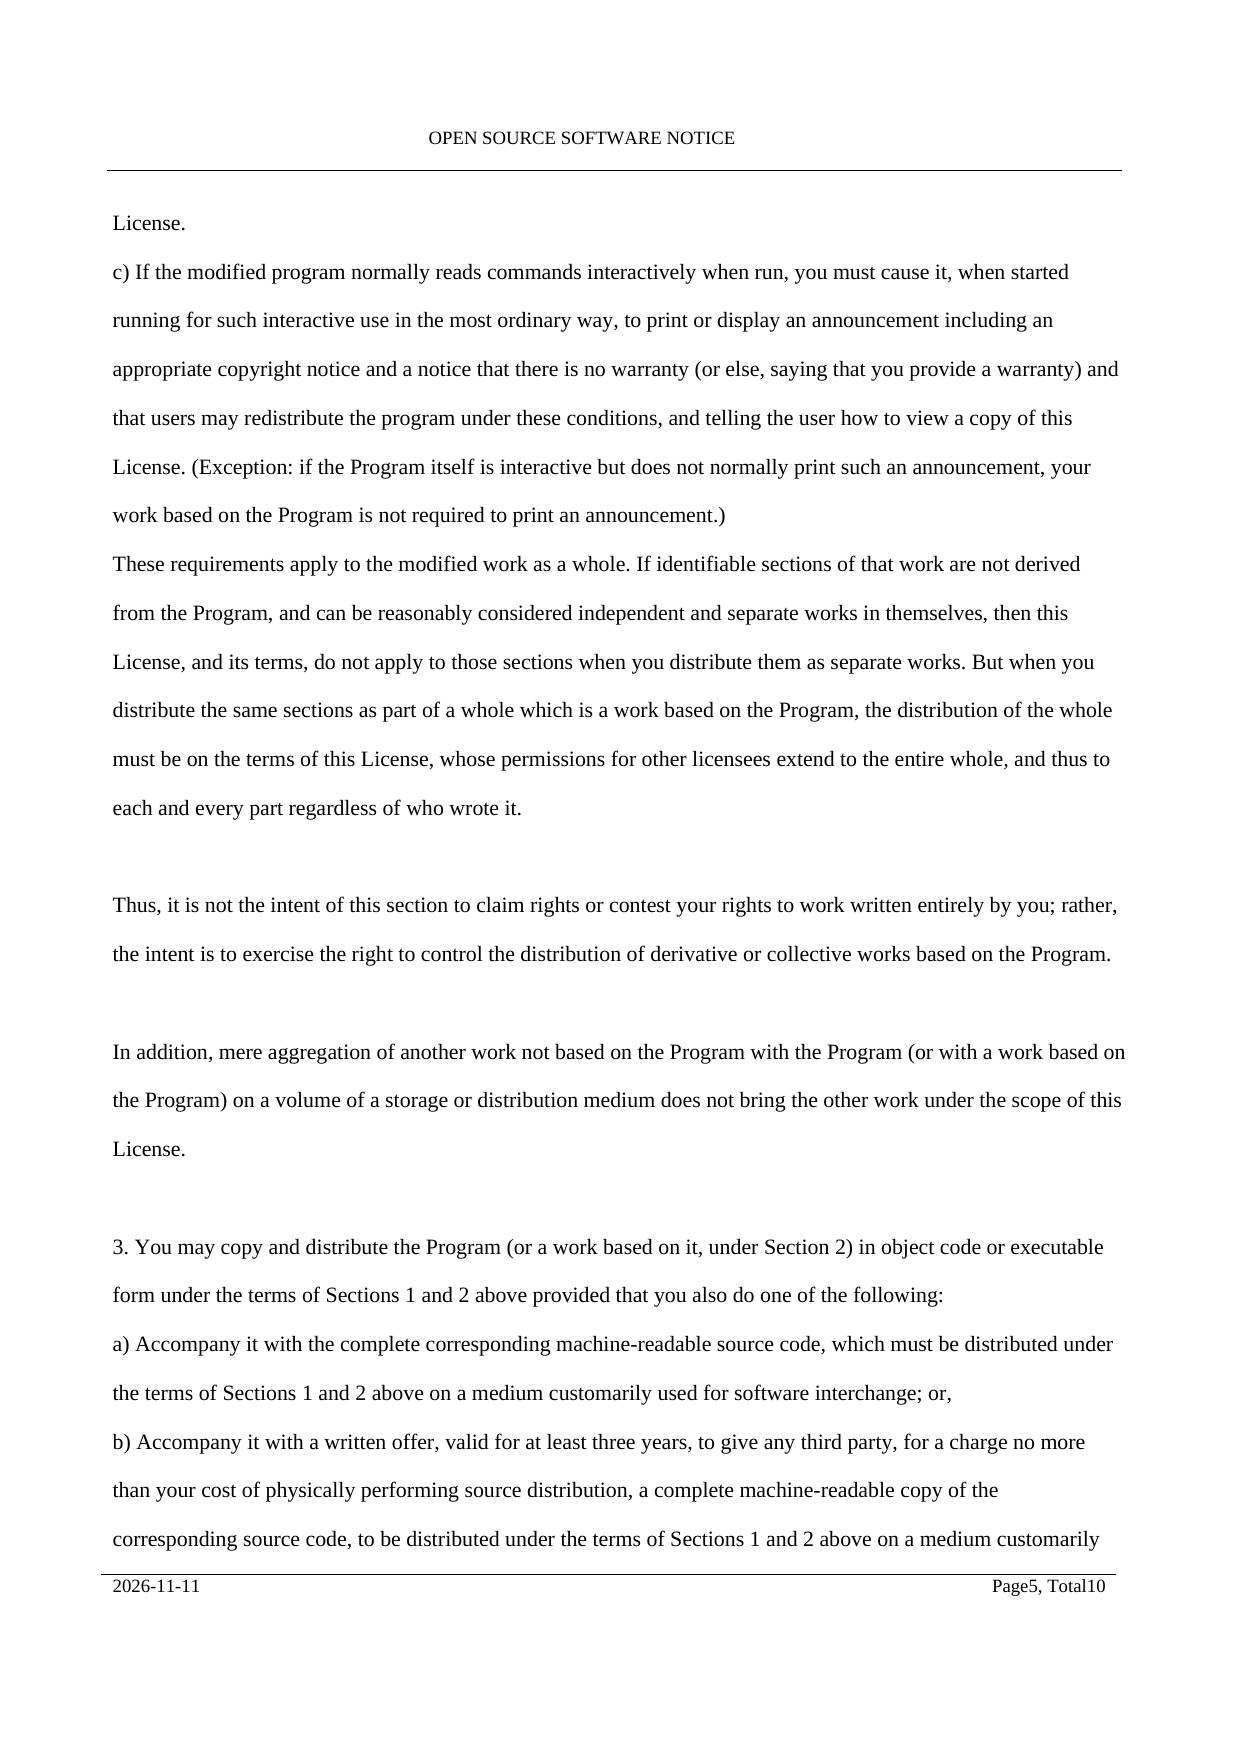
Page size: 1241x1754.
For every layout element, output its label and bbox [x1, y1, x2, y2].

text [112, 206, 1128, 1555]
